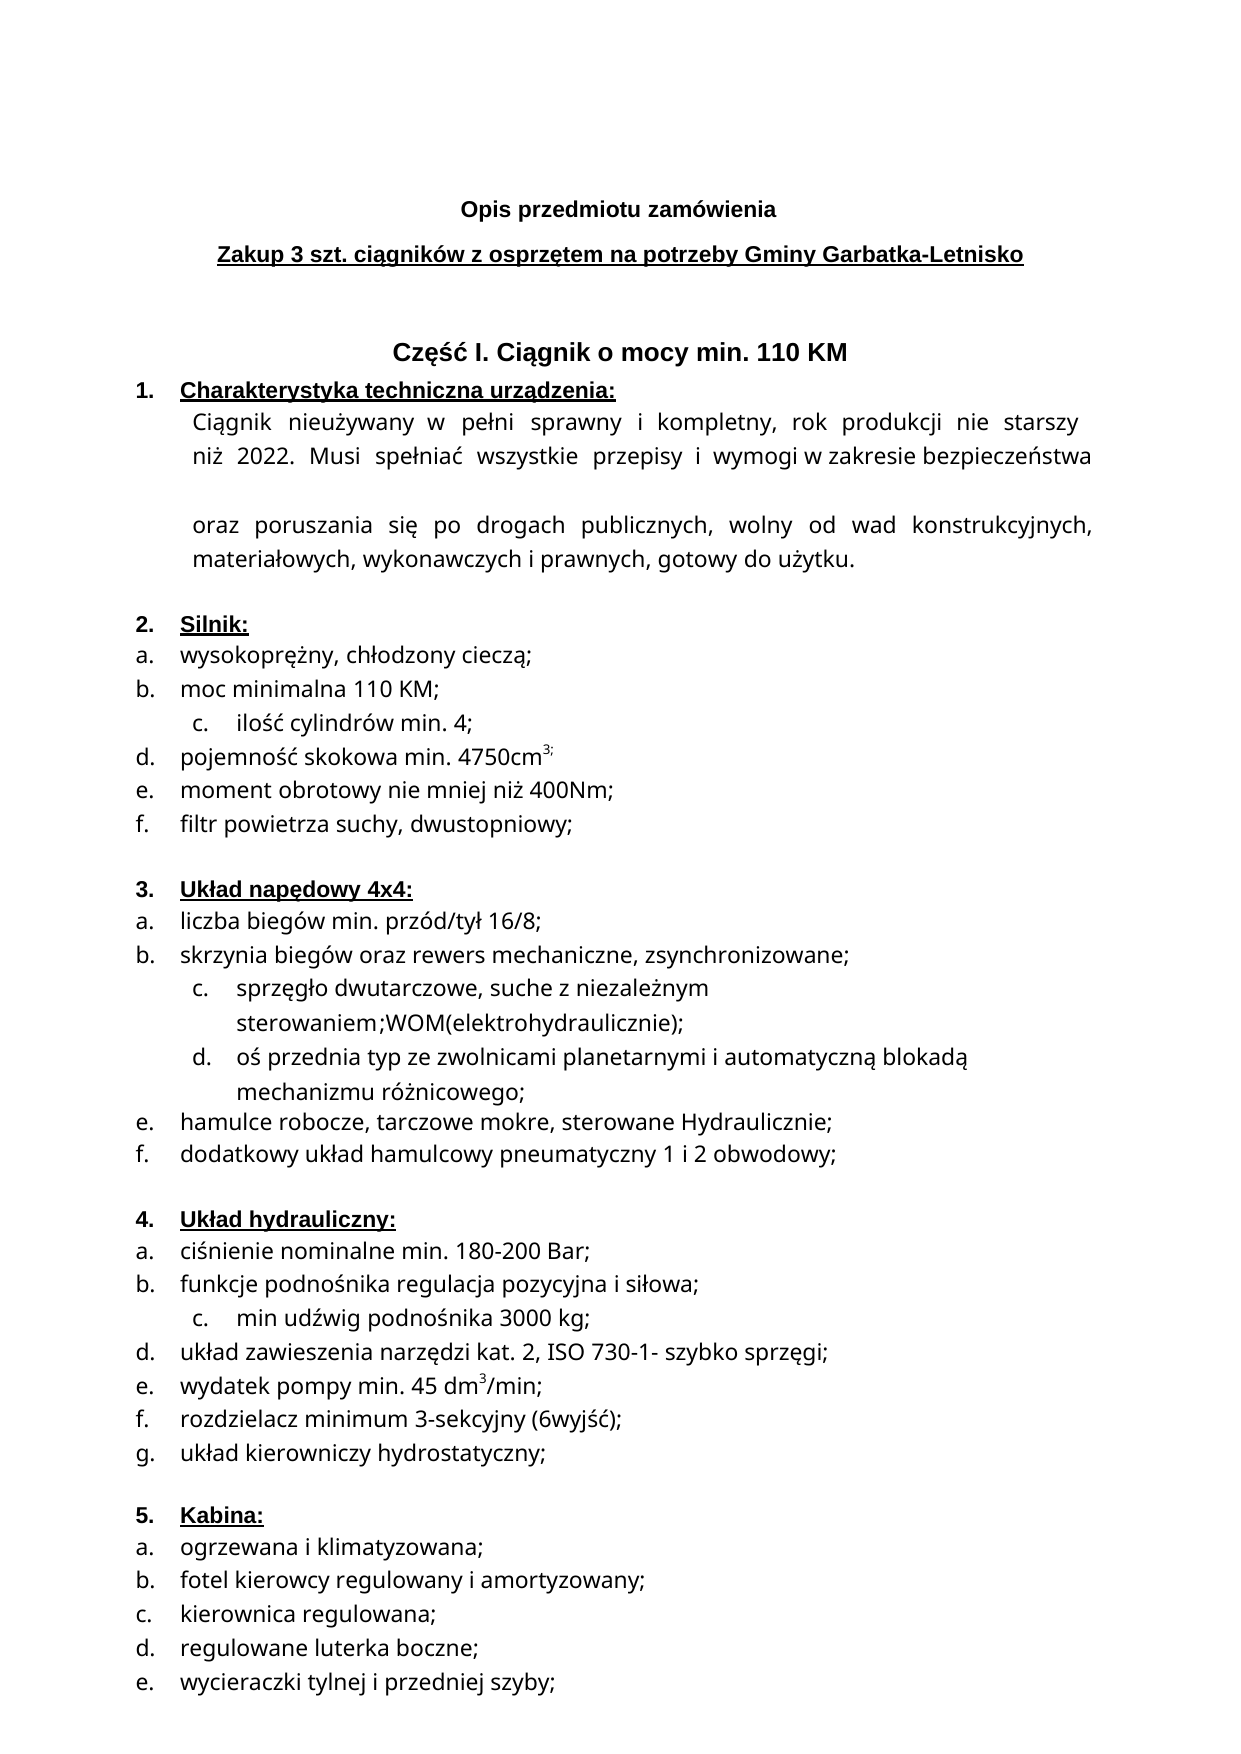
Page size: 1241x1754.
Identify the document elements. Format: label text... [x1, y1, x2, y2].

list układ zawieszenia narzędzi kat. 2, ISO 730-1- szybko sprzęgi; [135, 1336, 1105, 1367]
text Ciągnik nieużywany w pełni sprawny i kompletny, rok produkcji nie starszy niż 2022. Musi spełniać wszystkie przepisy i wymogi w zakresie bezpieczeństwa oraz poruszania się po drogach publicznych, wolny od wad konstrukcyjnych, materiałowych, wykonawczych i prawnych, gotowy do użytku. [192, 405, 1093, 574]
text Zakup 3 szt. ciągników z osprzętem na potrzeby Gminy Garbatka-Letnisko [135, 241, 1105, 267]
list liczba biegów min. przód/tył 16/8; [135, 905, 1105, 936]
list fotel kierowcy regulowany i amortyzowany; [135, 1564, 1105, 1595]
subtitle Silnik: [135, 611, 1105, 637]
subtitle Charakterystyka techniczna urządzenia: [135, 377, 1105, 403]
list oś przednia typ ze zwolnicami planetarnymi i automatyczną blokadą mechanizmu różnicowego; [192, 1041, 1062, 1107]
list rozdzielacz minimum 3-sekcyjny (6wyjść); [135, 1403, 1105, 1435]
subtitle Układ hydrauliczny: [135, 1206, 1105, 1232]
list wycieraczki tylnej i przedniej szyby; [135, 1666, 1105, 1697]
list moment obrotowy nie mniej niż 400Nm; [135, 774, 1105, 805]
list filtr powietrza suchy, dwustopniowy; [135, 808, 1105, 839]
list ciśnienie nominalne min. 180-200 Bar; [135, 1234, 1105, 1266]
list kierownica regulowana; [135, 1598, 1105, 1629]
subtitle Układ napędowy 4x4: [135, 876, 1105, 902]
list sprzęgło dwutarczowe, suche z niezależnym sterowaniem ;WOM(elektrohydraulicznie); [192, 972, 825, 1038]
list ilość cylindrów min. 4; [192, 707, 1105, 738]
list hamulce robocze, tarczowe mokre, sterowane Hydraulicznie; [135, 1110, 1105, 1136]
list skrzynia biegów oraz rewers mechaniczne, zsynchronizowane; [135, 938, 1105, 970]
list moc minimalna 110 KM; [135, 673, 1105, 704]
list ogrzewana i klimatyzowana; [135, 1530, 1105, 1562]
list wydatek pompy min. 45 dm3/min; [135, 1369, 1105, 1401]
list układ kierowniczy hydrostatyczny; [135, 1437, 1105, 1468]
text Część I. Ciągnik o mocy min. 110 KM [135, 337, 1105, 367]
list pojemność skokowa min. 4750cm3; [135, 741, 1105, 772]
list funkcje podnośnika regulacja pozycyjna i siłowa; [135, 1268, 1105, 1300]
list wysokoprężny, chłodzony cieczą; [135, 639, 1105, 670]
text Opis przedmiotu zamówienia [460, 196, 780, 222]
list dodatkowy układ hamulcowy pneumatyczny 1 i 2 obwodowy; [135, 1138, 1105, 1169]
list min udźwig podnośnika 3000 kg; [192, 1302, 1105, 1333]
list regulowane luterka boczne; [135, 1632, 1105, 1663]
subtitle Kabina: [135, 1502, 1105, 1528]
